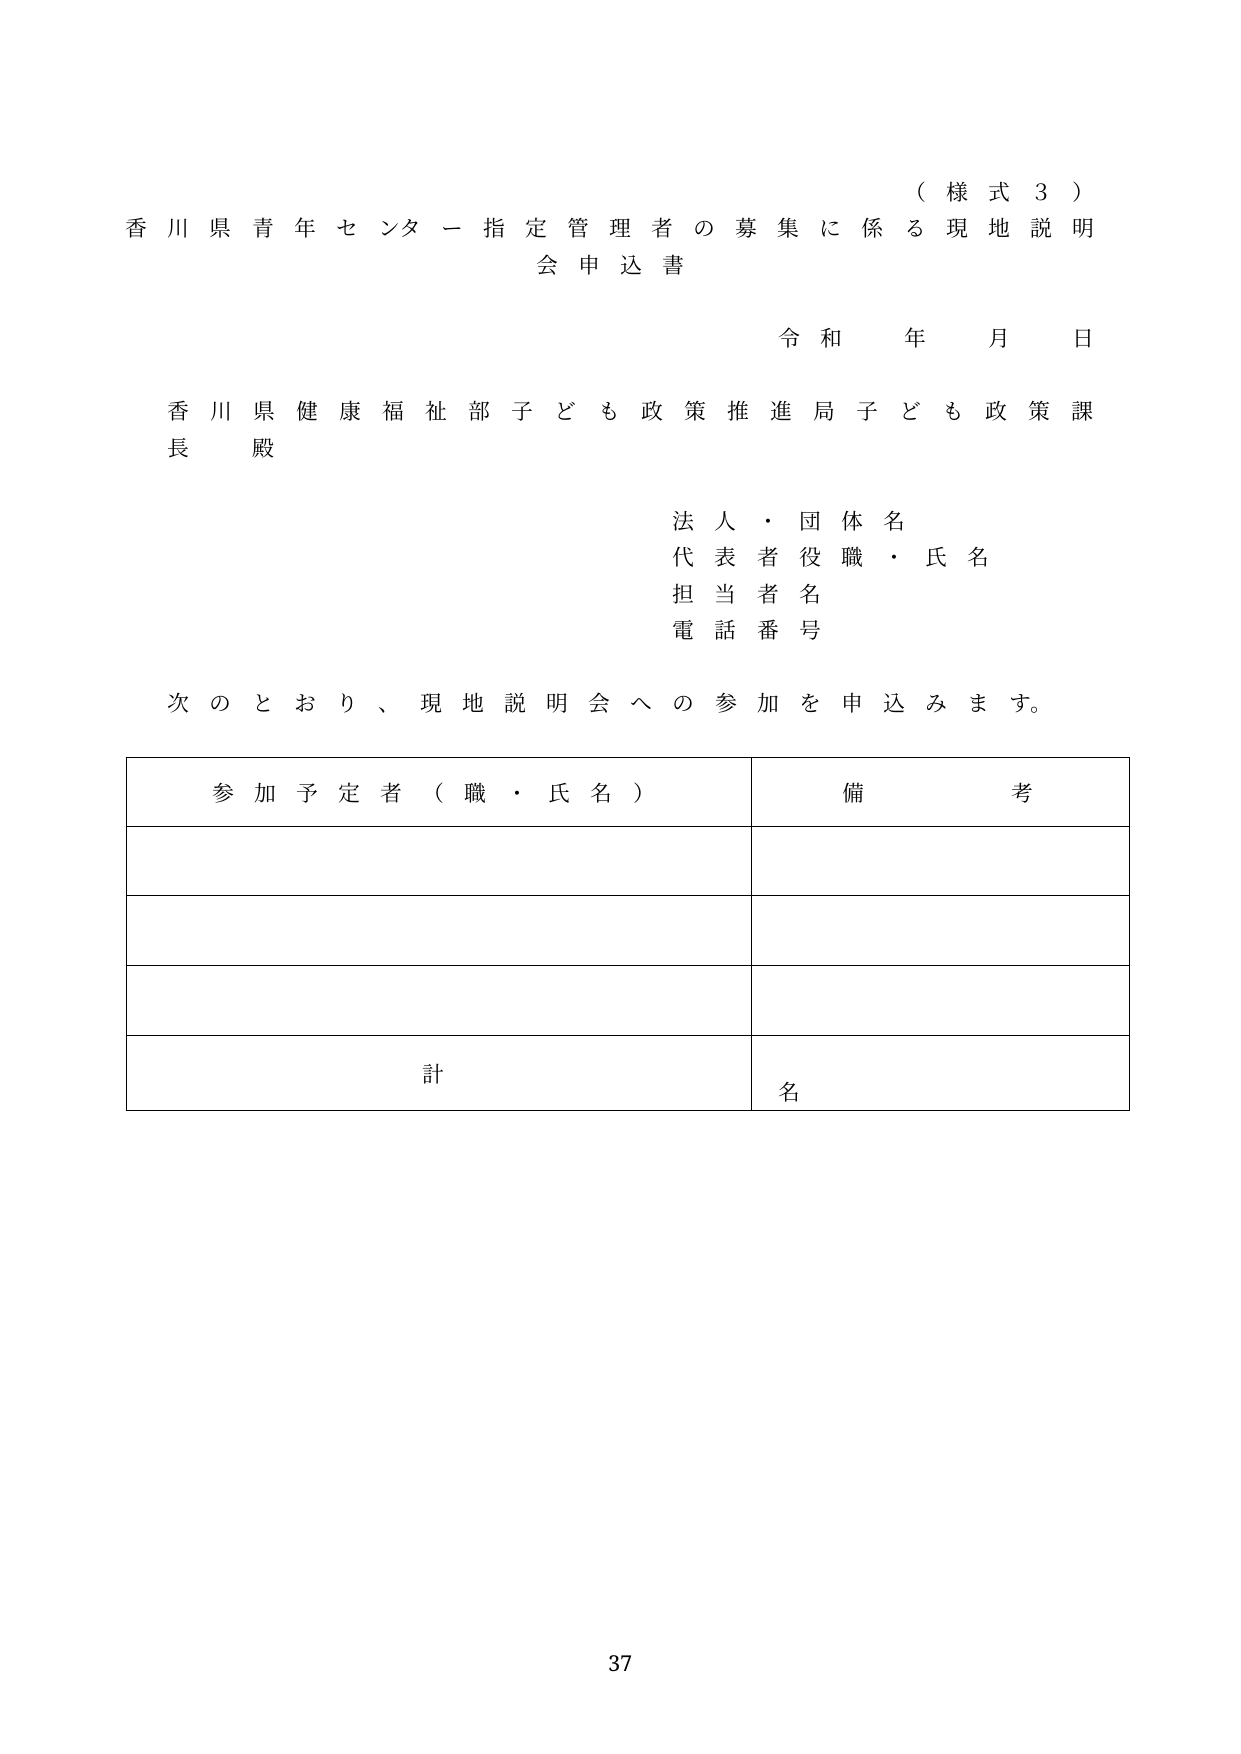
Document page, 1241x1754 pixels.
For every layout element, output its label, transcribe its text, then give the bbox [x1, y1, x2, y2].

table_cell [127, 896, 751, 965]
table_cell 名 [752, 1036, 1129, 1109]
table_header 備 考 [752, 758, 1129, 826]
text 香川県健康福祉部子ども政策推進局子ども政策課長 殿 [148, 392, 1114, 465]
text （様式３） [130, 172, 1114, 209]
table_cell [752, 966, 1129, 1035]
text 次のとおり、現地説明会への参加を申込みます。 [126, 684, 1114, 721]
table_cell [127, 966, 751, 1035]
text 令和 年 月 日 [126, 318, 1114, 355]
table_cell [752, 827, 1129, 895]
table_cell [752, 896, 1129, 965]
text 法人・団体名 [653, 501, 1114, 538]
text 担当者名 [653, 574, 1114, 611]
table_header 参加予定者（職・氏名） [127, 758, 751, 826]
text 電話番号 [653, 611, 1114, 648]
text 香川県青年センター指定管理者の募集に係る現地説明会申込書 [126, 209, 1114, 282]
table_cell 計 [127, 1036, 751, 1109]
table_cell [127, 827, 751, 895]
text 代表者役職・氏名 [653, 538, 1114, 574]
